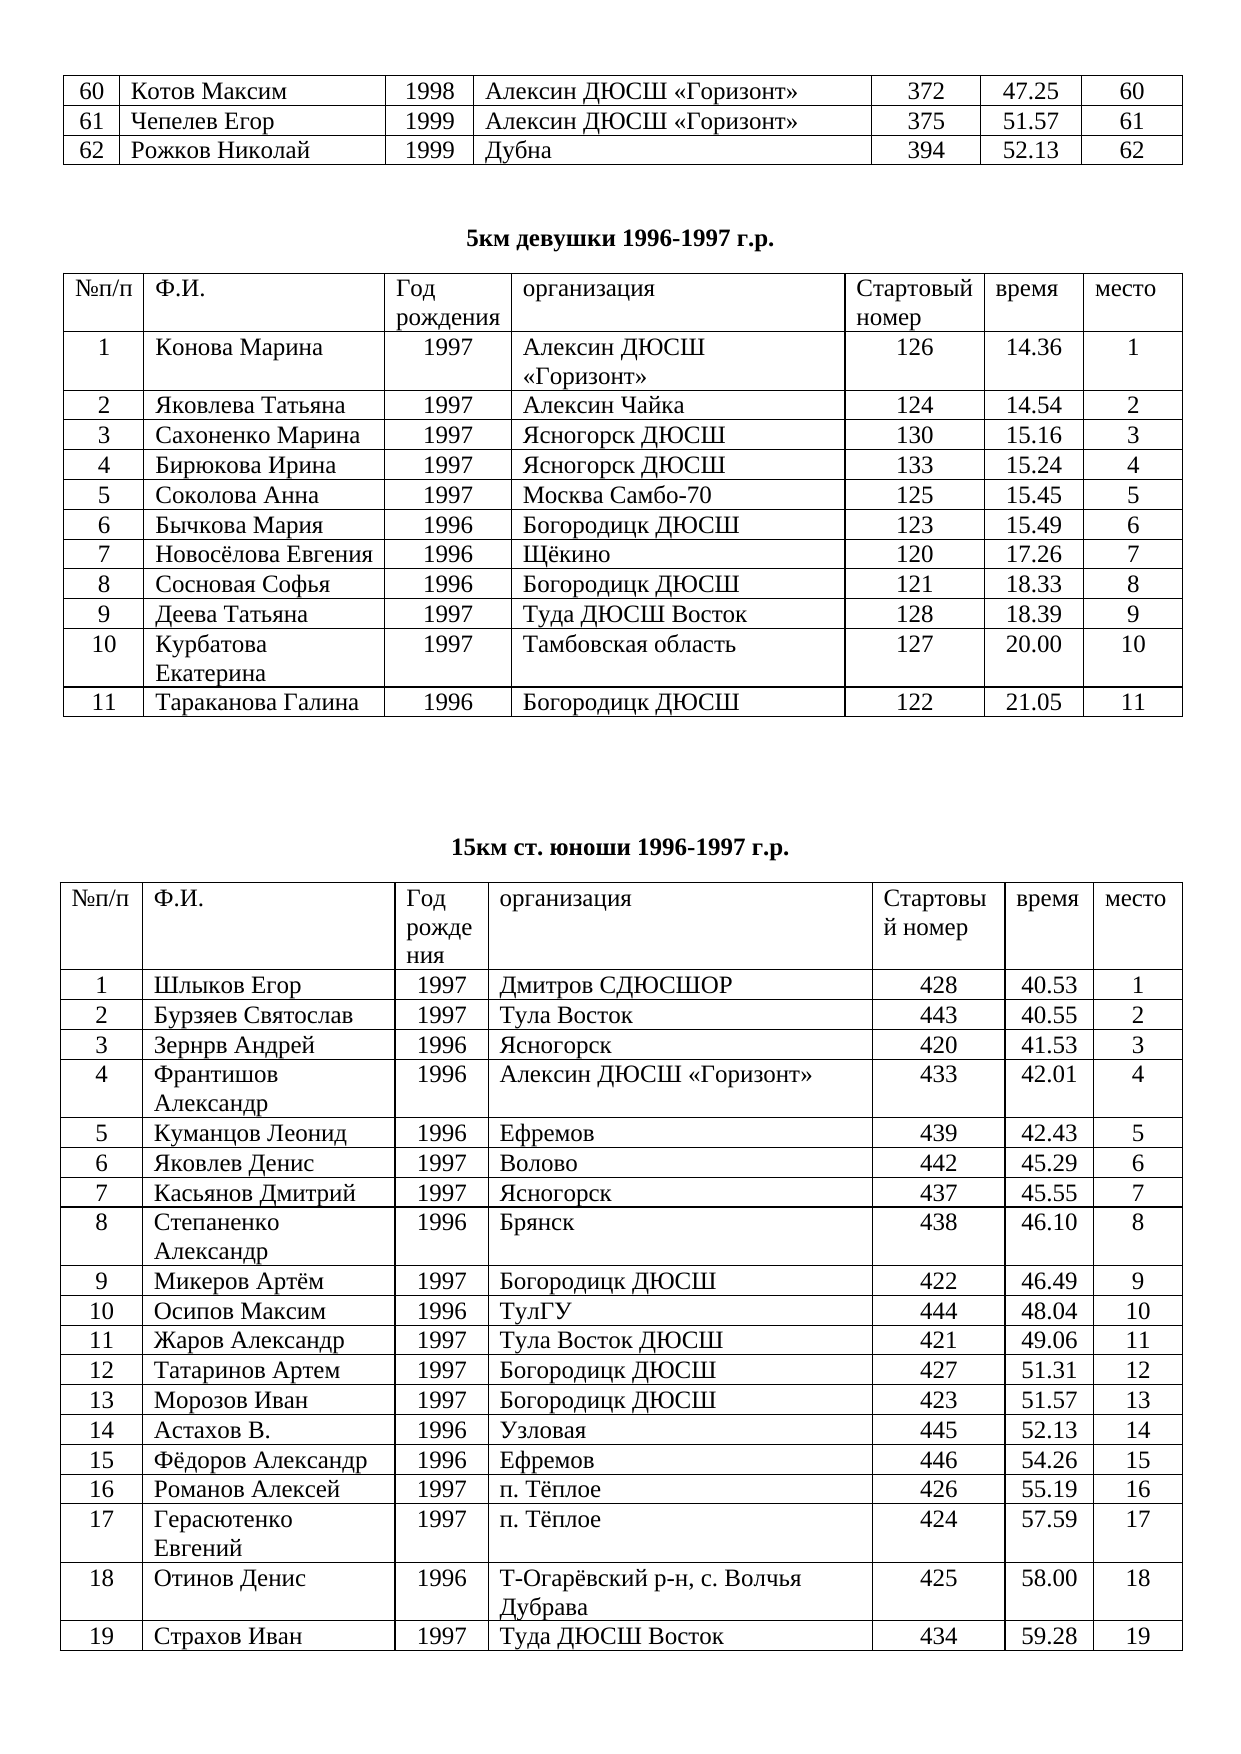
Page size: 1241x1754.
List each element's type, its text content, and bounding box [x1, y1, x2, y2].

table_header место [1094, 883, 1182, 969]
table_cell 127 [846, 629, 984, 686]
table_cell 9 [1094, 1266, 1182, 1295]
table_cell Морозов Иван [143, 1385, 394, 1414]
table_cell 1997 [385, 391, 511, 419]
table_cell 3 [1094, 1030, 1182, 1058]
table_cell Щёкино [512, 540, 844, 568]
table_cell 2 [1084, 391, 1182, 419]
table_cell 420 [873, 1030, 1004, 1058]
table_cell 14.36 [985, 332, 1083, 389]
table_cell 21.05 [985, 688, 1083, 716]
table_cell Тамбовская область [512, 629, 844, 686]
table_cell 394 [872, 136, 980, 164]
table_cell 4 [1094, 1060, 1182, 1117]
table_cell Алексин Чайка [512, 391, 844, 419]
table_cell 40.53 [1006, 970, 1093, 999]
table_cell Алексин ДЮСШ «Горизонт» [489, 1060, 872, 1117]
table_cell 16 [61, 1475, 142, 1503]
table_cell Фёдоров Александр [143, 1445, 394, 1473]
table_cell Степаненко Александр [143, 1208, 394, 1265]
table_cell ТулГУ [489, 1296, 872, 1324]
table_cell 1997 [396, 1326, 488, 1354]
table_cell Курбатова Екатерина [144, 629, 384, 686]
table_cell 1996 [396, 1445, 488, 1473]
table_cell 16 [1094, 1475, 1182, 1503]
table_cell 11 [1084, 688, 1182, 716]
table_cell Жаров Александр [143, 1326, 394, 1354]
table_cell 47.25 [981, 76, 1081, 105]
table_cell Богородицк ДЮСШ [512, 688, 844, 716]
table_cell 444 [873, 1296, 1004, 1324]
table_cell 426 [873, 1475, 1004, 1503]
table_cell 51.31 [1006, 1355, 1093, 1384]
table_cell 1996 [396, 1296, 488, 1324]
table_cell 439 [873, 1118, 1004, 1147]
table_cell Страхов Иван [143, 1621, 394, 1650]
table_cell Т-Огарёвский р-н, с. Волчья Дубрава [489, 1563, 872, 1620]
table_cell Ясногорск [489, 1030, 872, 1058]
table_cell 15.45 [985, 480, 1083, 509]
table_cell 18.39 [985, 599, 1083, 628]
table_cell Тула Восток ДЮСШ [489, 1326, 872, 1354]
table_cell Богородицк ДЮСШ [489, 1266, 872, 1295]
table_cell Богородицк ДЮСШ [489, 1355, 872, 1384]
table_header Ф.И. [143, 883, 394, 969]
table_cell Ясногорск [489, 1178, 872, 1206]
table_cell 9 [1084, 599, 1182, 628]
table_cell 49.06 [1006, 1326, 1093, 1354]
table_cell Франтишов Александр [143, 1060, 394, 1117]
table_cell 4 [1084, 450, 1182, 479]
table_cell 13 [1094, 1385, 1182, 1414]
table_cell 42.43 [1006, 1118, 1093, 1147]
table_cell 5 [1084, 480, 1182, 509]
table_cell 8 [1084, 569, 1182, 598]
table_cell п. Тёплое [489, 1504, 872, 1562]
table_cell 17.26 [985, 540, 1083, 568]
table_cell Касьянов Дмитрий [143, 1178, 394, 1206]
table_cell 17 [61, 1504, 142, 1562]
table_cell Бурзяев Святослав [143, 1000, 394, 1029]
table_cell 17 [1094, 1504, 1182, 1562]
table_cell п. Тёплое [489, 1475, 872, 1503]
table_cell Микеров Артём [143, 1266, 394, 1295]
table_cell 375 [872, 106, 980, 134]
table_cell 11 [61, 1326, 142, 1354]
table_cell 1997 [396, 1148, 488, 1177]
table_cell 51.57 [981, 106, 1081, 134]
table_cell 19 [1094, 1621, 1182, 1650]
table_cell 128 [846, 599, 984, 628]
table_cell 422 [873, 1266, 1004, 1295]
table_cell 46.49 [1006, 1266, 1093, 1295]
table_cell 5 [64, 480, 143, 509]
table_cell 12 [1094, 1355, 1182, 1384]
table_cell 58.00 [1006, 1563, 1093, 1620]
table_header Стартовый номер [846, 274, 984, 331]
table_cell 1996 [396, 1208, 488, 1265]
table_cell 2 [1094, 1000, 1182, 1029]
table_cell 1997 [385, 480, 511, 509]
table_cell 14 [61, 1415, 142, 1444]
table_cell 1997 [396, 1621, 488, 1650]
table_cell Узловая [489, 1415, 872, 1444]
table_cell Бычкова Мария [144, 510, 384, 538]
table_cell Богородицк ДЮСШ [489, 1385, 872, 1414]
table_cell 1997 [396, 1504, 488, 1562]
table_cell 2 [64, 391, 143, 419]
table_cell 10 [61, 1296, 142, 1324]
table_cell 4 [64, 450, 143, 479]
table_cell 1999 [386, 136, 473, 164]
table_cell Зернрв Андрей [143, 1030, 394, 1058]
table_cell Конова Марина [144, 332, 384, 389]
table_cell 14.54 [985, 391, 1083, 419]
table_cell Сахоненко Марина [144, 420, 384, 449]
table_cell 61 [1082, 106, 1182, 134]
table_cell Отинов Денис [143, 1563, 394, 1620]
table_cell 3 [1084, 420, 1182, 449]
table_cell 424 [873, 1504, 1004, 1562]
table_cell 12 [61, 1355, 142, 1384]
table_cell 125 [846, 480, 984, 509]
table_cell 1997 [396, 1355, 488, 1384]
table_cell 10 [1084, 629, 1182, 686]
table_cell 421 [873, 1326, 1004, 1354]
table_cell 1997 [396, 1266, 488, 1295]
table_cell 60 [1082, 76, 1182, 105]
table_cell 5 [1094, 1118, 1182, 1147]
table_cell 122 [846, 688, 984, 716]
table_cell Бирюкова Ирина [144, 450, 384, 479]
table_cell 2 [61, 1000, 142, 1029]
table_cell Куманцов Леонид [143, 1118, 394, 1147]
table_cell 61 [64, 106, 119, 134]
table_cell 1 [64, 332, 143, 389]
table_cell 1999 [386, 106, 473, 134]
table_cell 372 [872, 76, 980, 105]
table_cell 6 [61, 1148, 142, 1177]
table_header время [1006, 883, 1093, 969]
table_cell 18 [1094, 1563, 1182, 1620]
table_cell Новосёлова Евгения [144, 540, 384, 568]
table_cell 1996 [385, 569, 511, 598]
text 15км ст. юноши 1996-1997 г.р. [75, 832, 1165, 861]
table_cell Дмитров СДЮСШОР [489, 970, 872, 999]
table_cell 3 [61, 1030, 142, 1058]
table_cell 1996 [396, 1060, 488, 1117]
table_cell 8 [1094, 1208, 1182, 1265]
table_cell 1997 [385, 629, 511, 686]
table_cell 1997 [396, 1178, 488, 1206]
table_cell 130 [846, 420, 984, 449]
table_cell 1 [1084, 332, 1182, 389]
table_cell Соколова Анна [144, 480, 384, 509]
table_cell 1996 [396, 1118, 488, 1147]
table_cell Брянск [489, 1208, 872, 1265]
table_cell 45.55 [1006, 1178, 1093, 1206]
table_cell 437 [873, 1178, 1004, 1206]
table_cell 55.19 [1006, 1475, 1093, 1503]
table_cell 60 [64, 76, 119, 105]
table_cell 10 [64, 629, 143, 686]
table_cell 7 [1084, 540, 1182, 568]
table_cell 1997 [385, 420, 511, 449]
table_cell 9 [61, 1266, 142, 1295]
table_cell Богородицк ДЮСШ [512, 510, 844, 538]
table_cell Москва Самбо-70 [512, 480, 844, 509]
table_cell 1997 [385, 450, 511, 479]
table_cell Романов Алексей [143, 1475, 394, 1503]
table_cell Чепелев Егор [120, 106, 385, 134]
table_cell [474, 106, 871, 134]
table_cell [474, 76, 871, 105]
table_cell Котов Максим [120, 76, 385, 105]
table_cell 20.00 [985, 629, 1083, 686]
table_cell 124 [846, 391, 984, 419]
table_cell 133 [846, 450, 984, 479]
table_cell 1997 [396, 970, 488, 999]
table_cell 18 [61, 1563, 142, 1620]
table_cell Яковлева Татьяна [144, 391, 384, 419]
table_cell 15.24 [985, 450, 1083, 479]
table_cell Тараканова Галина [144, 688, 384, 716]
table_cell 52.13 [1006, 1415, 1093, 1444]
table_cell 42.01 [1006, 1060, 1093, 1117]
table_cell Рожков Николай [120, 136, 385, 164]
table_cell 1996 [385, 688, 511, 716]
table_cell 15.16 [985, 420, 1083, 449]
table_cell Яковлев Денис [143, 1148, 394, 1177]
table_header №п/п [64, 274, 143, 331]
table_cell 438 [873, 1208, 1004, 1265]
table_cell 62 [64, 136, 119, 164]
table_cell 14 [1094, 1415, 1182, 1444]
table_cell Дубна [474, 136, 871, 164]
table_cell 428 [873, 970, 1004, 999]
table_cell 1 [61, 970, 142, 999]
table_header Стартовый номер [873, 883, 1004, 969]
table_cell 1997 [385, 332, 511, 389]
table_cell Тула Восток [489, 1000, 872, 1029]
table_cell Сосновая Софья [144, 569, 384, 598]
table_cell 434 [873, 1621, 1004, 1650]
table_cell 4 [61, 1060, 142, 1117]
table_cell 8 [61, 1208, 142, 1265]
table_header №п/п [61, 883, 142, 969]
table_cell 121 [846, 569, 984, 598]
table_cell Ясногорск ДЮСШ [512, 420, 844, 449]
table_cell 1996 [385, 510, 511, 538]
table_cell 1997 [396, 1385, 488, 1414]
table_cell 1997 [385, 599, 511, 628]
text 5км девушки 1996-1997 г.р. [75, 223, 1165, 252]
table_cell Туда ДЮСШ Восток [489, 1621, 872, 1650]
table_cell 11 [64, 688, 143, 716]
table_cell 45.29 [1006, 1148, 1093, 1177]
table_cell 8 [64, 569, 143, 598]
table_cell 51.57 [1006, 1385, 1093, 1414]
table_cell 423 [873, 1385, 1004, 1414]
table_cell Богородицк ДЮСШ [512, 569, 844, 598]
table_header Ф.И. [144, 274, 384, 331]
table_cell 1996 [396, 1030, 488, 1058]
table_cell 19 [61, 1621, 142, 1650]
table_cell 123 [846, 510, 984, 538]
table_cell Герасютенко Евгений [143, 1504, 394, 1562]
table_cell 41.53 [1006, 1030, 1093, 1058]
table_cell 120 [846, 540, 984, 568]
table_cell 10 [1094, 1296, 1182, 1324]
table_cell 62 [1082, 136, 1182, 164]
table_cell 446 [873, 1445, 1004, 1473]
table_cell 1998 [386, 76, 473, 105]
table_header Год рождения [396, 883, 488, 969]
table_header время [985, 274, 1083, 331]
table_cell 1996 [385, 540, 511, 568]
table_cell Астахов В. [143, 1415, 394, 1444]
table_cell 442 [873, 1148, 1004, 1177]
table_header место [1084, 274, 1182, 331]
table_cell 1997 [396, 1000, 488, 1029]
table_cell 1997 [396, 1475, 488, 1503]
table_cell Ясногорск ДЮСШ [512, 450, 844, 479]
table_cell Алексин ДЮСШ «Горизонт» [512, 332, 844, 389]
table_cell 6 [1094, 1148, 1182, 1177]
table_cell 59.28 [1006, 1621, 1093, 1650]
table_cell 1996 [396, 1415, 488, 1444]
table_cell Осипов Максим [143, 1296, 394, 1324]
table_cell 5 [61, 1118, 142, 1147]
table_cell 18.33 [985, 569, 1083, 598]
table_cell Волово [489, 1148, 872, 1177]
table_cell 46.10 [1006, 1208, 1093, 1265]
table_cell 52.13 [981, 136, 1081, 164]
table_header организация [489, 883, 872, 969]
table_cell 445 [873, 1415, 1004, 1444]
table_header организация [512, 274, 844, 331]
table_cell Деева Татьяна [144, 599, 384, 628]
table_cell Татаринов Артем [143, 1355, 394, 1384]
table_cell 443 [873, 1000, 1004, 1029]
table_cell 126 [846, 332, 984, 389]
table_cell 1 [1094, 970, 1182, 999]
table_cell 13 [61, 1385, 142, 1414]
table_cell 11 [1094, 1326, 1182, 1354]
table_cell Ефремов [489, 1118, 872, 1147]
table_cell 57.59 [1006, 1504, 1093, 1562]
table_cell 9 [64, 599, 143, 628]
table_cell Шлыков Егор [143, 970, 394, 999]
table_cell 6 [1084, 510, 1182, 538]
table_cell 433 [873, 1060, 1004, 1117]
table_header Год рождения [385, 274, 511, 331]
table_cell 427 [873, 1355, 1004, 1384]
table_cell 54.26 [1006, 1445, 1093, 1473]
table_cell 40.55 [1006, 1000, 1093, 1029]
table_cell 7 [1094, 1178, 1182, 1206]
table_cell 7 [64, 540, 143, 568]
table_cell 15.49 [985, 510, 1083, 538]
table_cell 48.04 [1006, 1296, 1093, 1324]
table_cell 15 [1094, 1445, 1182, 1473]
table_cell 3 [64, 420, 143, 449]
table_cell Туда ДЮСШ Восток [512, 599, 844, 628]
table_cell Ефремов [489, 1445, 872, 1473]
table_cell 6 [64, 510, 143, 538]
table_cell 15 [61, 1445, 142, 1473]
table_cell 7 [61, 1178, 142, 1206]
table_cell 425 [873, 1563, 1004, 1620]
table_cell 1996 [396, 1563, 488, 1620]
